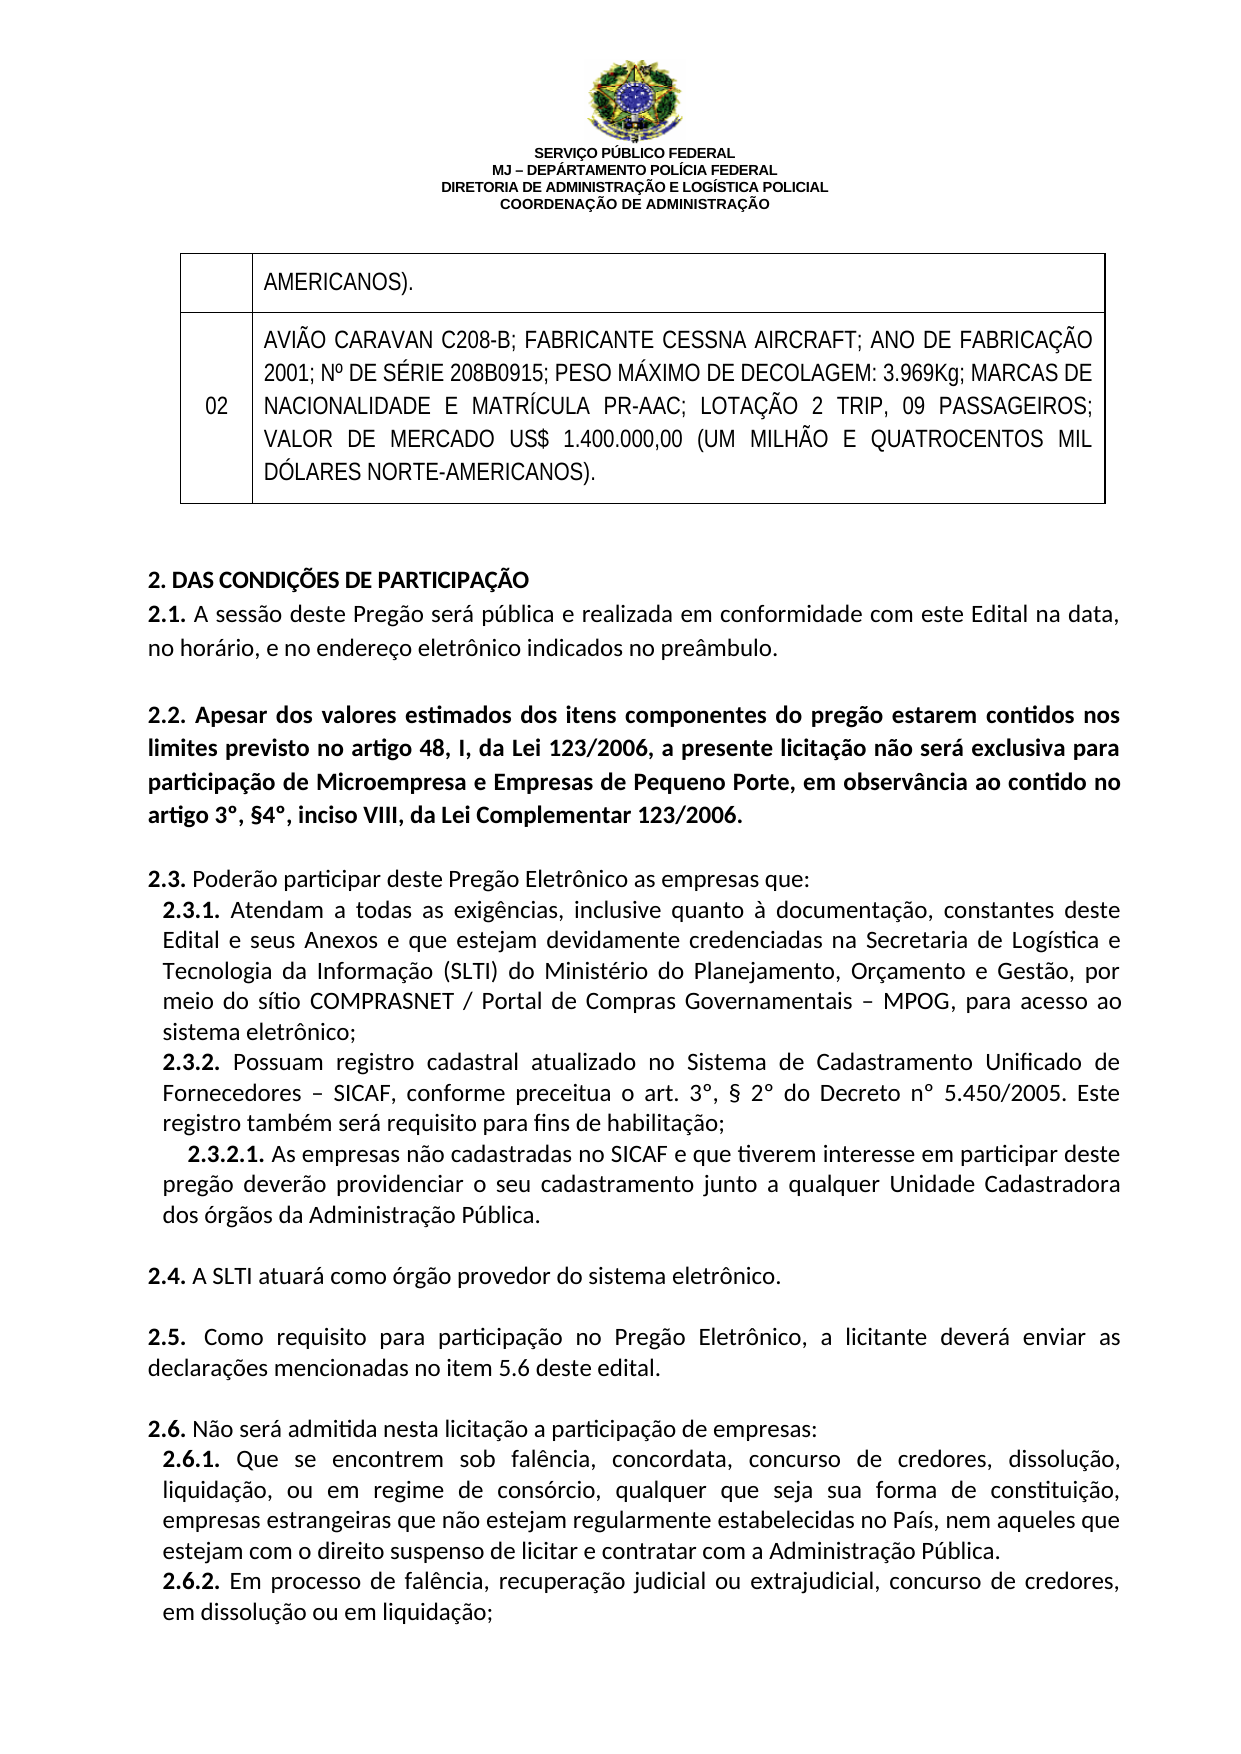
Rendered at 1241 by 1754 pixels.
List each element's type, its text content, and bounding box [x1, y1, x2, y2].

text 2.1. A sessão deste Pregão será pública e realizada em conformidade com este Edital na data, no horário, e no endereço eletrônico indicados no preâmbulo. [148, 598, 1122, 662]
table_cell 01 [181, 254, 252, 312]
text 2. DAS CONDIÇÕES DE PARTICIPAÇÃO [148, 564, 1122, 595]
table_cell 02 [181, 313, 252, 502]
text 2.6. Não será admitida nesta licitação a participação de empresas: [148, 1413, 1122, 1443]
text 2.2. Apesar dos valores estimados dos itens componentes do pregão estarem contidos nos limites previsto no artigo 48, I, da Lei 123/2006, a presente licitação não será exclusiva para participação de Microempresa e Empresas de Pequeno Porte, em observância ao contido no artigo 3º, §4º, inciso VIII, da Lei Complementar 123/2006. [148, 699, 1122, 830]
text 2.4. A SLTI atuará como órgão provedor do sistema eletrônico. [148, 1260, 1122, 1291]
table_cell AVIÃO CARAVAN C208-B; FABRICANTE CESSNA AIRCRAFT; ANO DE FABRICAÇÃO 2001; Nº DE SÉRIE 208B0915; PESO MÁXIMO DE DECOLAGEM: 3.969Kg; MARCAS DE NACIONALIDADE E MATRÍCULA PR-AAC; LOTAÇÃO 2 TRIP, 09 PASSAGEIROS; VALOR DE MERCADO US$ 1.400.000,00 (UM MILHÃO E QUATROCENTOS MIL DÓLARES NORTE-AMERICANOS). [253, 313, 1104, 502]
text 2.6.2. Em processo de falência, recuperação judicial ou extrajudicial, concurso de credores, em dissolução ou em liquidação; [162, 1565, 1122, 1626]
text 2.3.2.1. As empresas não cadastradas no SICAF e que tiverem interesse em participar deste pregão deverão providenciar o seu cadastramento junto a qualquer Unidade Cadastradora dos órgãos da Administração Pública. [162, 1138, 1122, 1230]
text 2.3.2. Possuam registro cadastral atualizado no Sistema de Cadastramento Unificado de Fornecedores – SICAF, conforme preceitua o art. 3º, § 2º do Decreto nº 5.450/2005. Este registro também será requisito para fins de habilitação; [162, 1047, 1122, 1138]
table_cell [253, 254, 1104, 312]
text 2.3. Poderão participar deste Pregão Eletrônico as empresas que: [148, 863, 1122, 894]
text 2.5. Como requisito para participação no Pregão Eletrônico, a licitante deverá enviar as declarações mencionadas no item 5.6 deste edital. [148, 1321, 1122, 1382]
text 2.6.1. Que se encontrem sob falência, concordata, concurso de credores, dissolução, liquidação, ou em regime de consórcio, qualquer que seja sua forma de constituição, empresas estrangeiras que não estejam regularmente estabelecidas no País, nem aqueles que estejam com o direito suspenso de licitar e contratar com a Administração Pública. [162, 1443, 1122, 1565]
text 2.3.1. Atendam a todas as exigências, inclusive quanto à documentação, constantes deste Edital e seus Anexos e que estejam devidamente credenciadas na Secretaria de Logística e Tecnologia da Informação (SLTI) do Ministério do Planejamento, Orçamento e Gestão, por meio do sítio COMPRASNET / Portal de Compras Governamentais – MPOG, para acesso ao sistema eletrônico; [162, 894, 1122, 1047]
